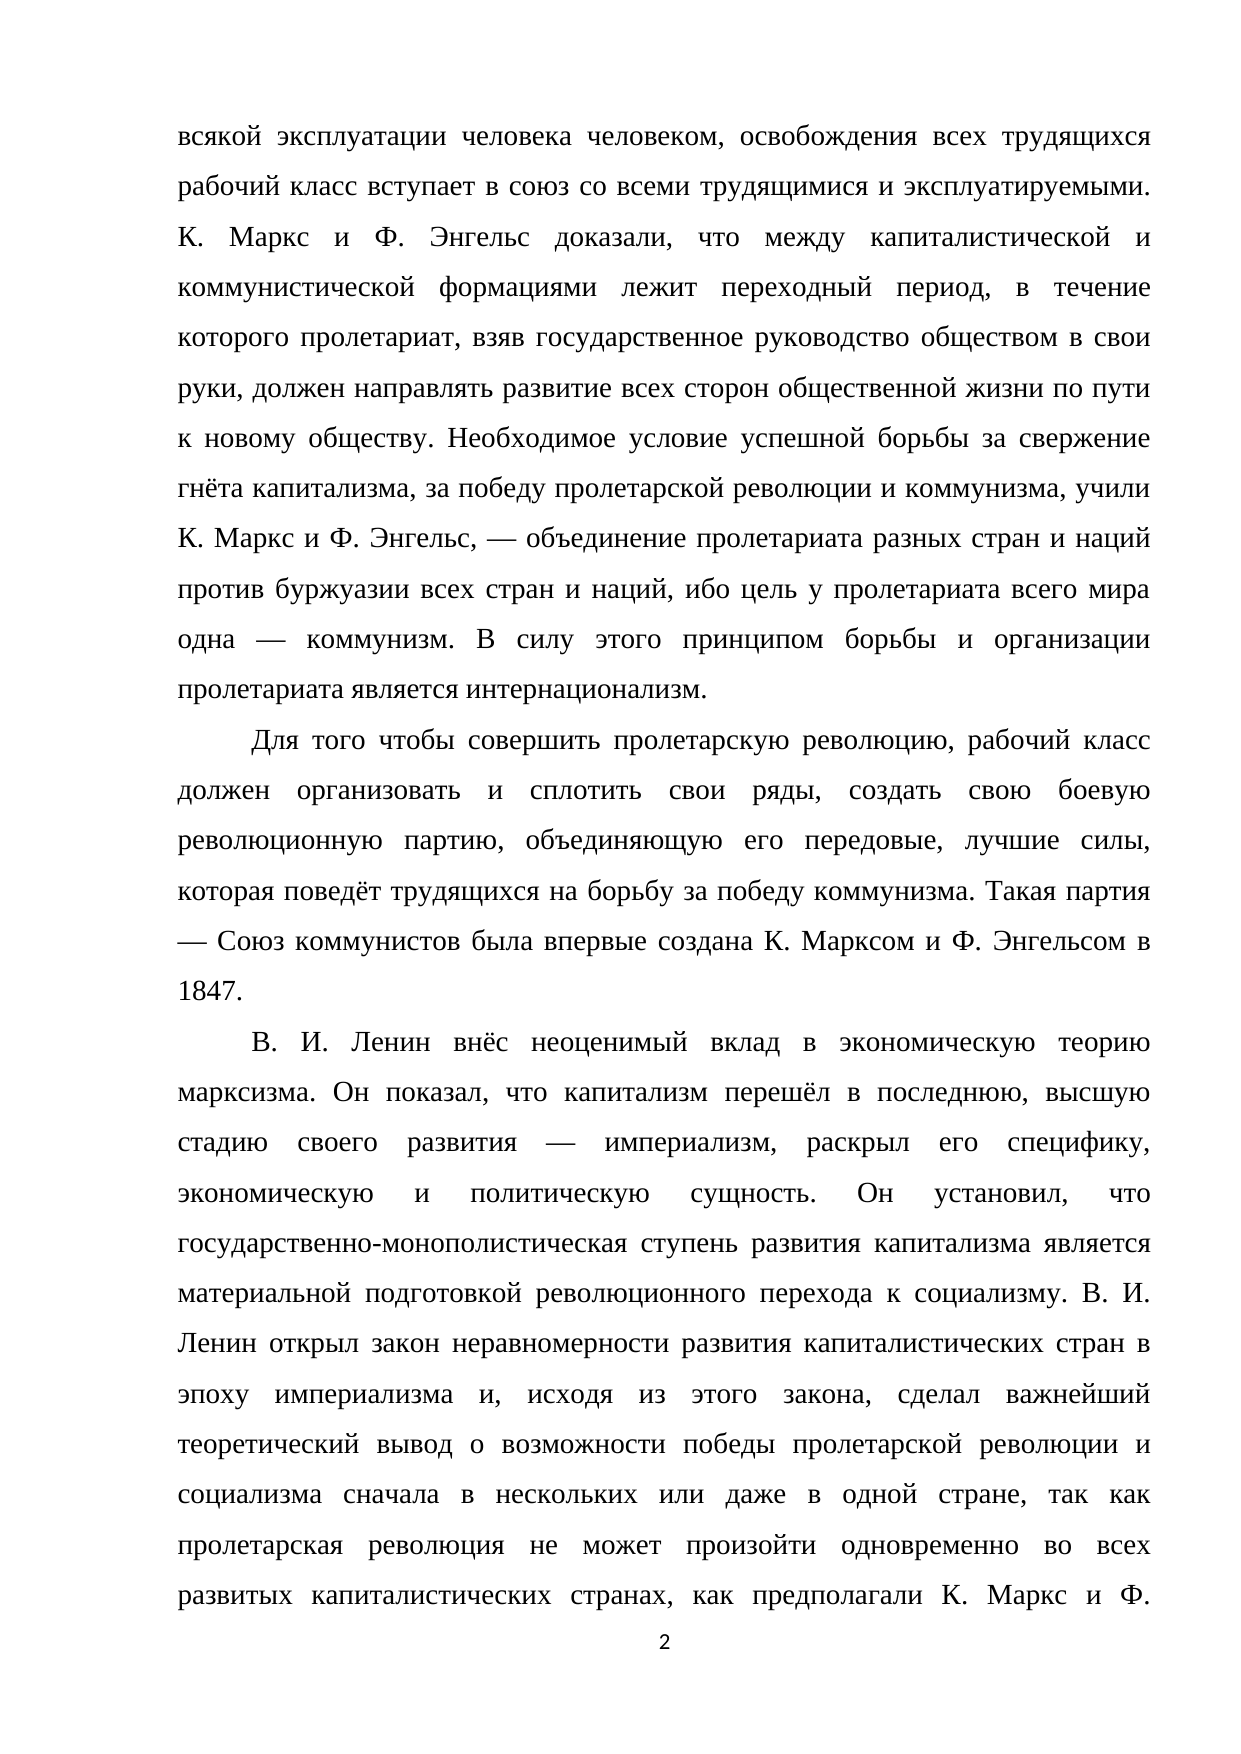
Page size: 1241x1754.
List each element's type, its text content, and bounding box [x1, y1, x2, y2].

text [177, 1024, 1152, 1611]
text Для того чтобы совершить пролетарскую революцию, рабочий класс должен организовать и сплотить свои ряды, создать свою боевую революционную партию, объединяющую его передовые, лучшие силы, которая поведёт трудящихся на борьбу за победу коммунизма. Такая партия — Союз коммунистов была впервые создана К. Марксом и Ф. Энгельсом в 1847. [177, 722, 1152, 1007]
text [177, 118, 1152, 705]
